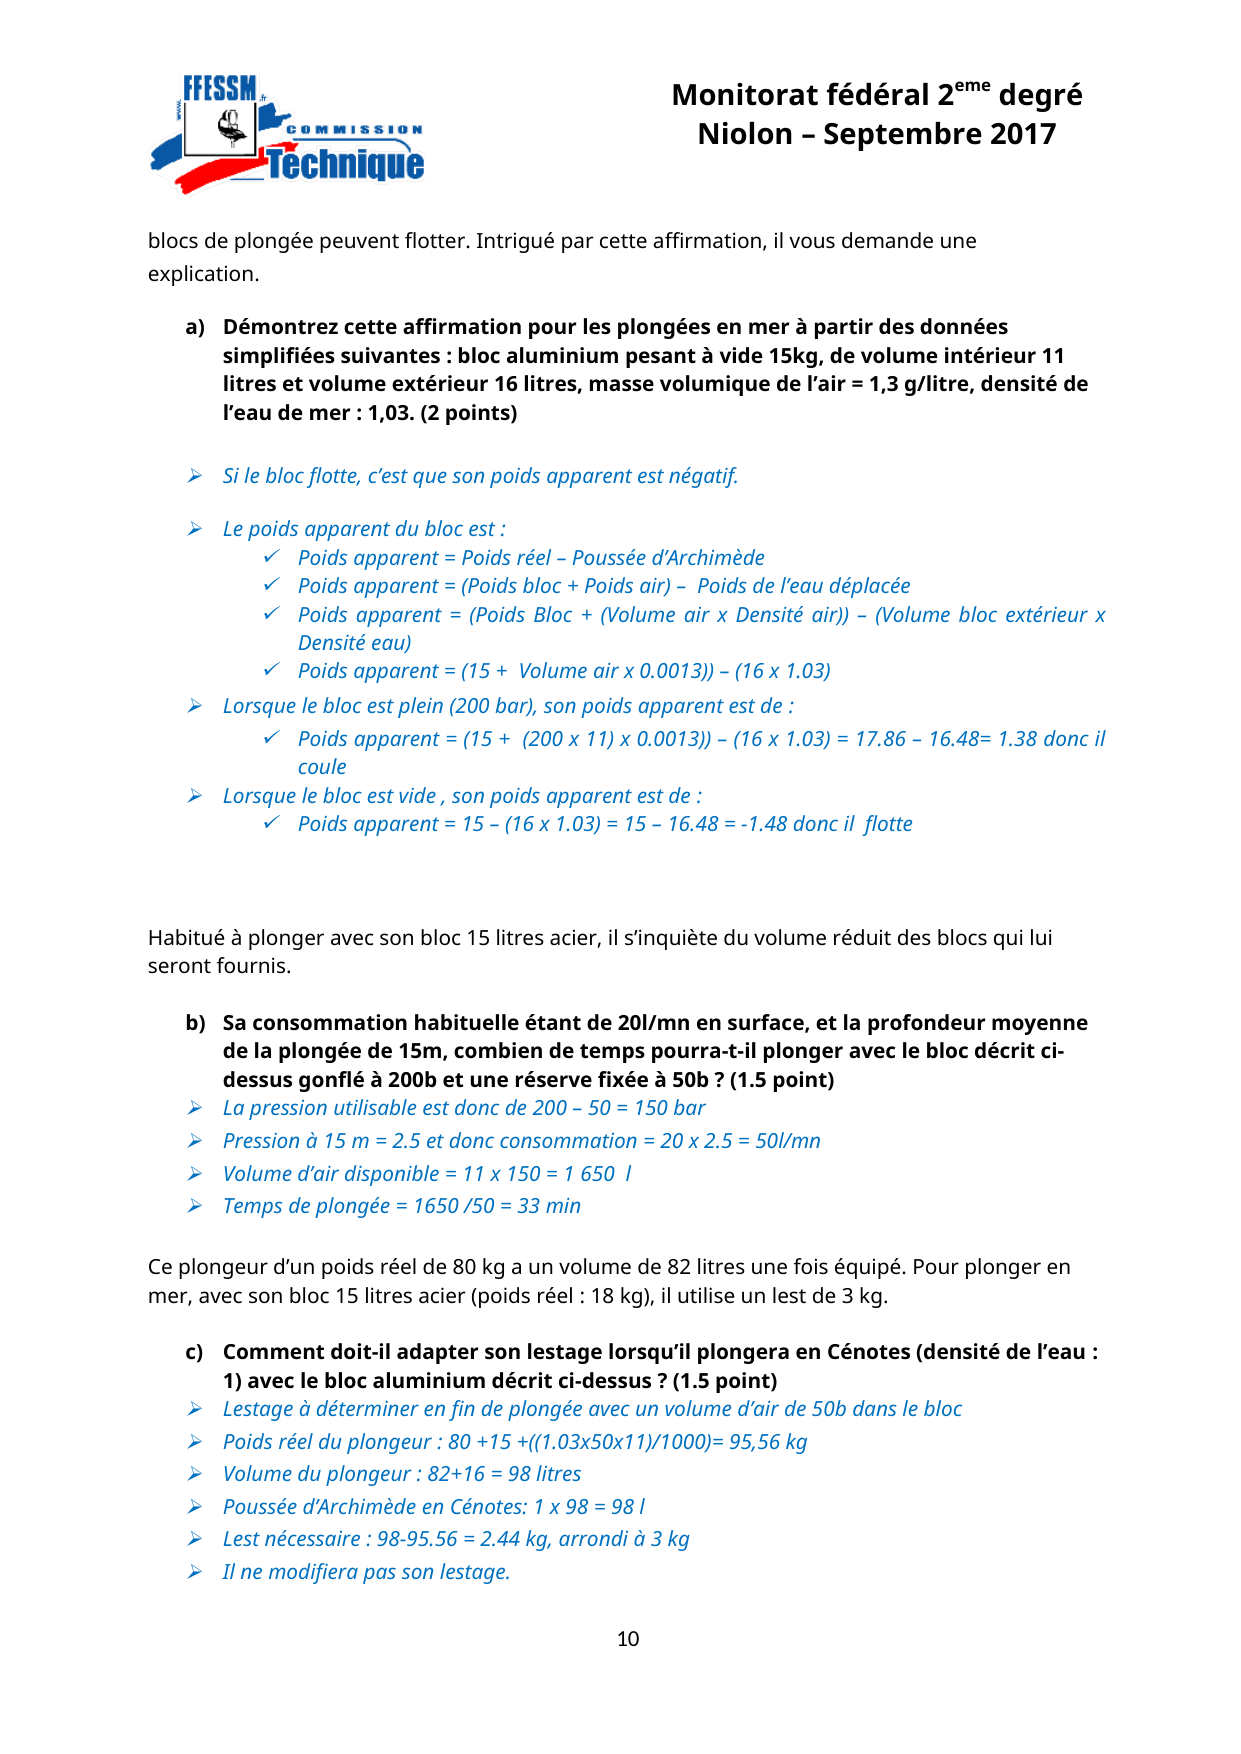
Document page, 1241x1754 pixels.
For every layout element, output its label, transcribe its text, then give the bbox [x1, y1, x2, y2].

list Poids apparent = 15 – (16 x 1.03) = 15 – 16.48 = -1.48 donc il flotte [260, 809, 1107, 838]
list Le poids apparent du bloc est : [185, 514, 1107, 543]
list Il ne modifiera pas son lestage. [185, 1557, 1107, 1586]
list Poids apparent = (15 + (200 x 11) x 0.0013)) – (16 x 1.03) = 17.86 – 16.48= 1.38 donc il coule [260, 724, 1107, 781]
list Démontrez cette affirmation pour les plongées en mer à partir des données simplifiées suivantes : bloc aluminium pesant à vide 15kg, de volume intérieur 11 litres et volume extérieur 16 litres, masse volumique de l’air = 1,3 g/litre, densité de l’eau de mer : 1,03. (2 points) [185, 312, 1107, 426]
text Ce plongeur d’un poids réel de 80 kg a un volume de 82 litres une fois équipé. Pour plonger en mer, avec son bloc 15 litres acier (poids réel : 18 kg), il utilise un lest de 3 kg. [148, 1252, 1107, 1309]
list Poids apparent = (15 + Volume air x 0.0013)) – (16 x 1.03) [260, 657, 1107, 685]
list Volume du plongeur : 82+16 = 98 litres [185, 1459, 1107, 1488]
list La pression utilisable est donc de 200 – 50 = 150 bar [185, 1093, 1107, 1122]
list Sa consommation habituelle étant de 20l/mn en surface, et la profondeur moyenne de la plongée de 15m, combien de temps pourra-t-il plonger avec le bloc décrit ci-dessus gonflé à 200b et une réserve fixée à 50b ? (1.5 point) [185, 1008, 1107, 1093]
list Comment doit-il adapter son lestage lorsqu’il plongera en Cénotes (densité de l’eau : 1) avec le bloc aluminium décrit ci-dessus ? (1.5 point) [185, 1337, 1107, 1394]
list Lorsque le bloc est vide , son poids apparent est de : [185, 781, 1107, 809]
list Poids apparent = (Poids bloc + Poids air) – Poids de l’eau déplacée [260, 571, 1107, 600]
list Si le bloc flotte, c’est que son poids apparent est négatif. [185, 461, 1107, 489]
list Pression à 15 m = 2.5 et donc consommation = 20 x 2.5 = 50l/mn [185, 1126, 1107, 1154]
list Volume d’air disponible = 11 x 150 = 1 650 l [185, 1159, 1107, 1187]
list Lorsque le bloc est plein (200 bar), son poids apparent est de : [185, 691, 1107, 720]
picture [147, 73, 426, 198]
list Poids réel du plongeur : 80 +15 +((1.03x50x11)/1000)= 95,56 kg [185, 1427, 1107, 1455]
list Lest nécessaire : 98-95.56 = 2.44 kg, arrondi à 3 kg [185, 1524, 1107, 1553]
text Habitué à plonger avec son bloc 15 litres acier, il s’inquiète du volume réduit des blocs qui lui seront fournis. [148, 923, 1107, 980]
list Poussée d’Archimède en Cénotes: 1 x 98 = 98 l [185, 1492, 1107, 1520]
list Temps de plongée = 1650 /50 = 33 min [185, 1191, 1107, 1220]
list Poids apparent = Poids réel – Poussée d’Archimède [260, 543, 1107, 571]
list Poids apparent = (Poids Bloc + (Volume air x Densité air)) – (Volume bloc extérieur x Densité eau) [260, 600, 1107, 657]
list Lestage à déterminer en fin de plongée avec un volume d’air de 50b dans le bloc [185, 1394, 1107, 1423]
